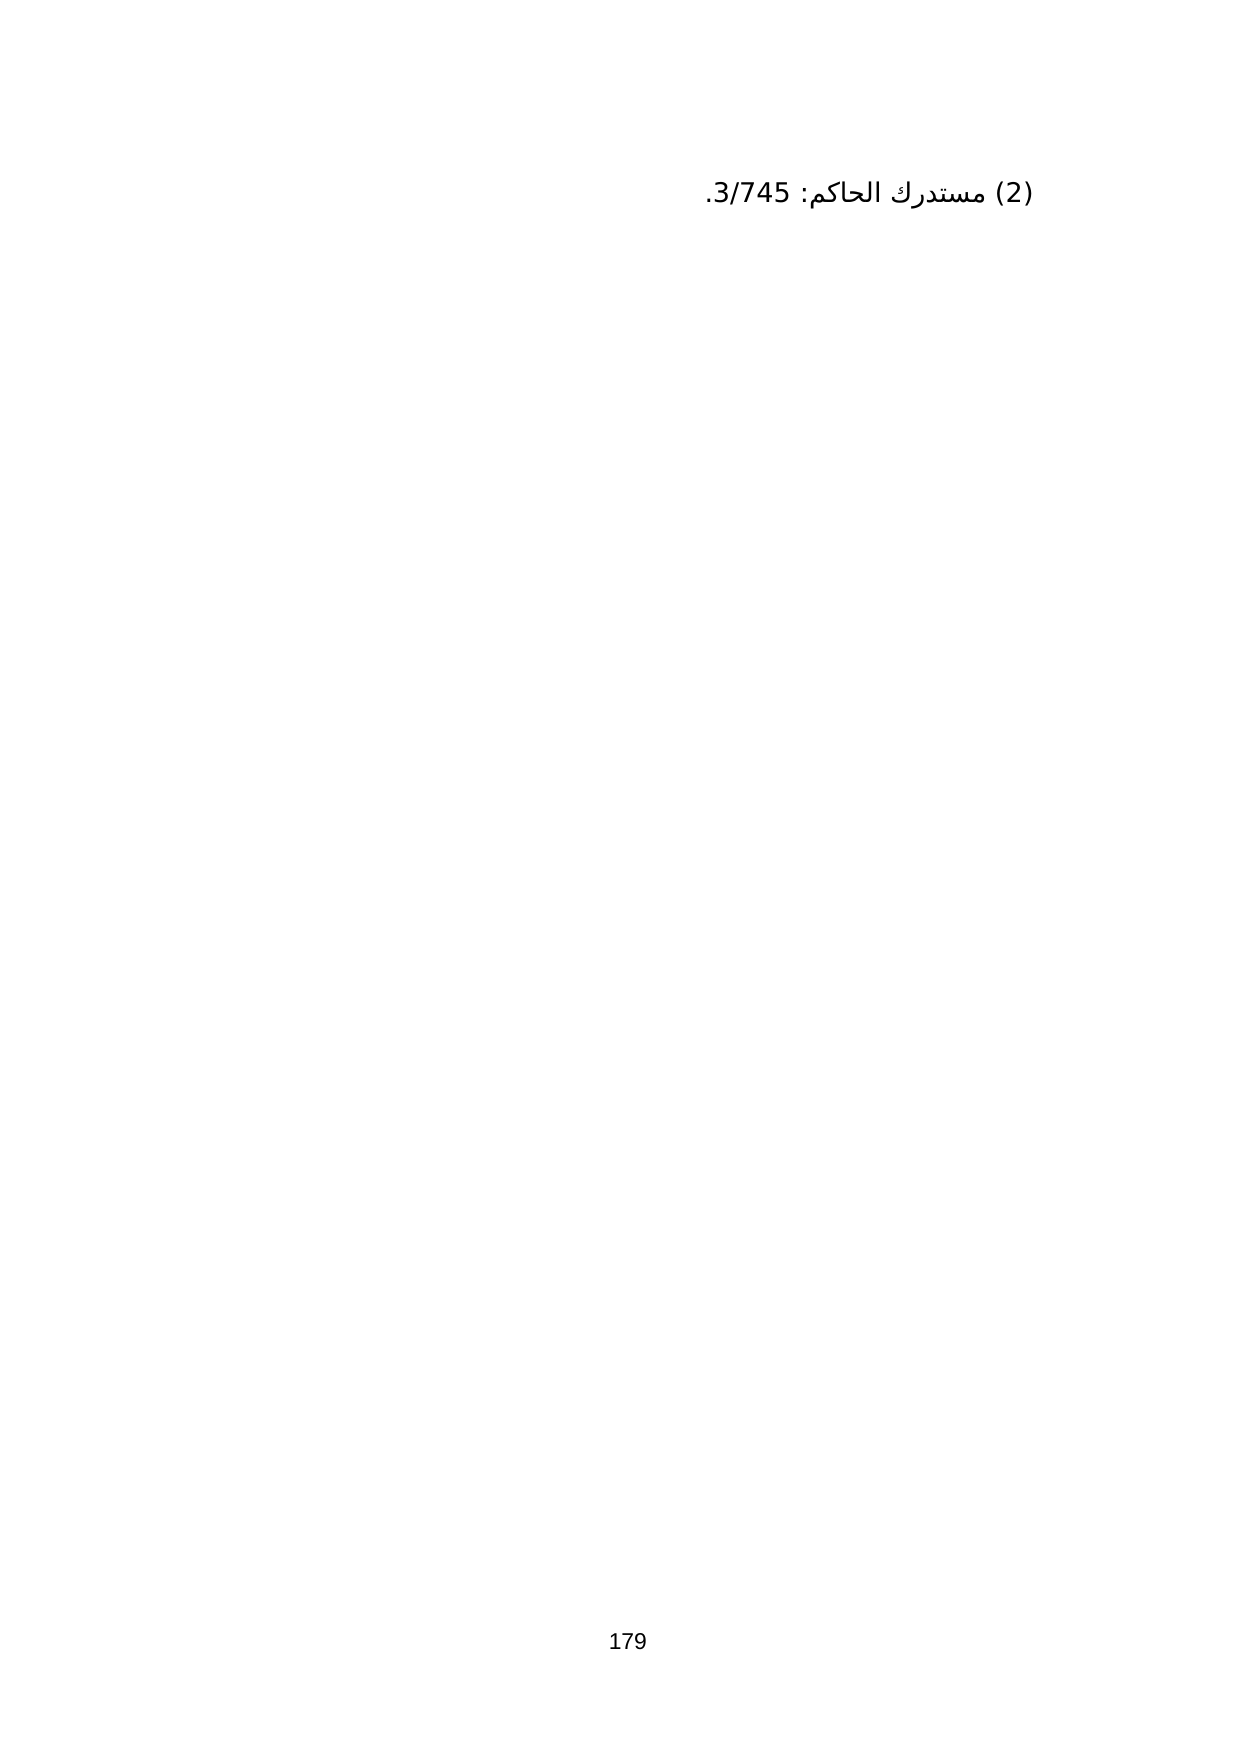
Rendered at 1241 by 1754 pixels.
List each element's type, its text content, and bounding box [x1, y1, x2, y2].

text (2) مستدرك الحاكم: 3/745. [222, 177, 1033, 209]
